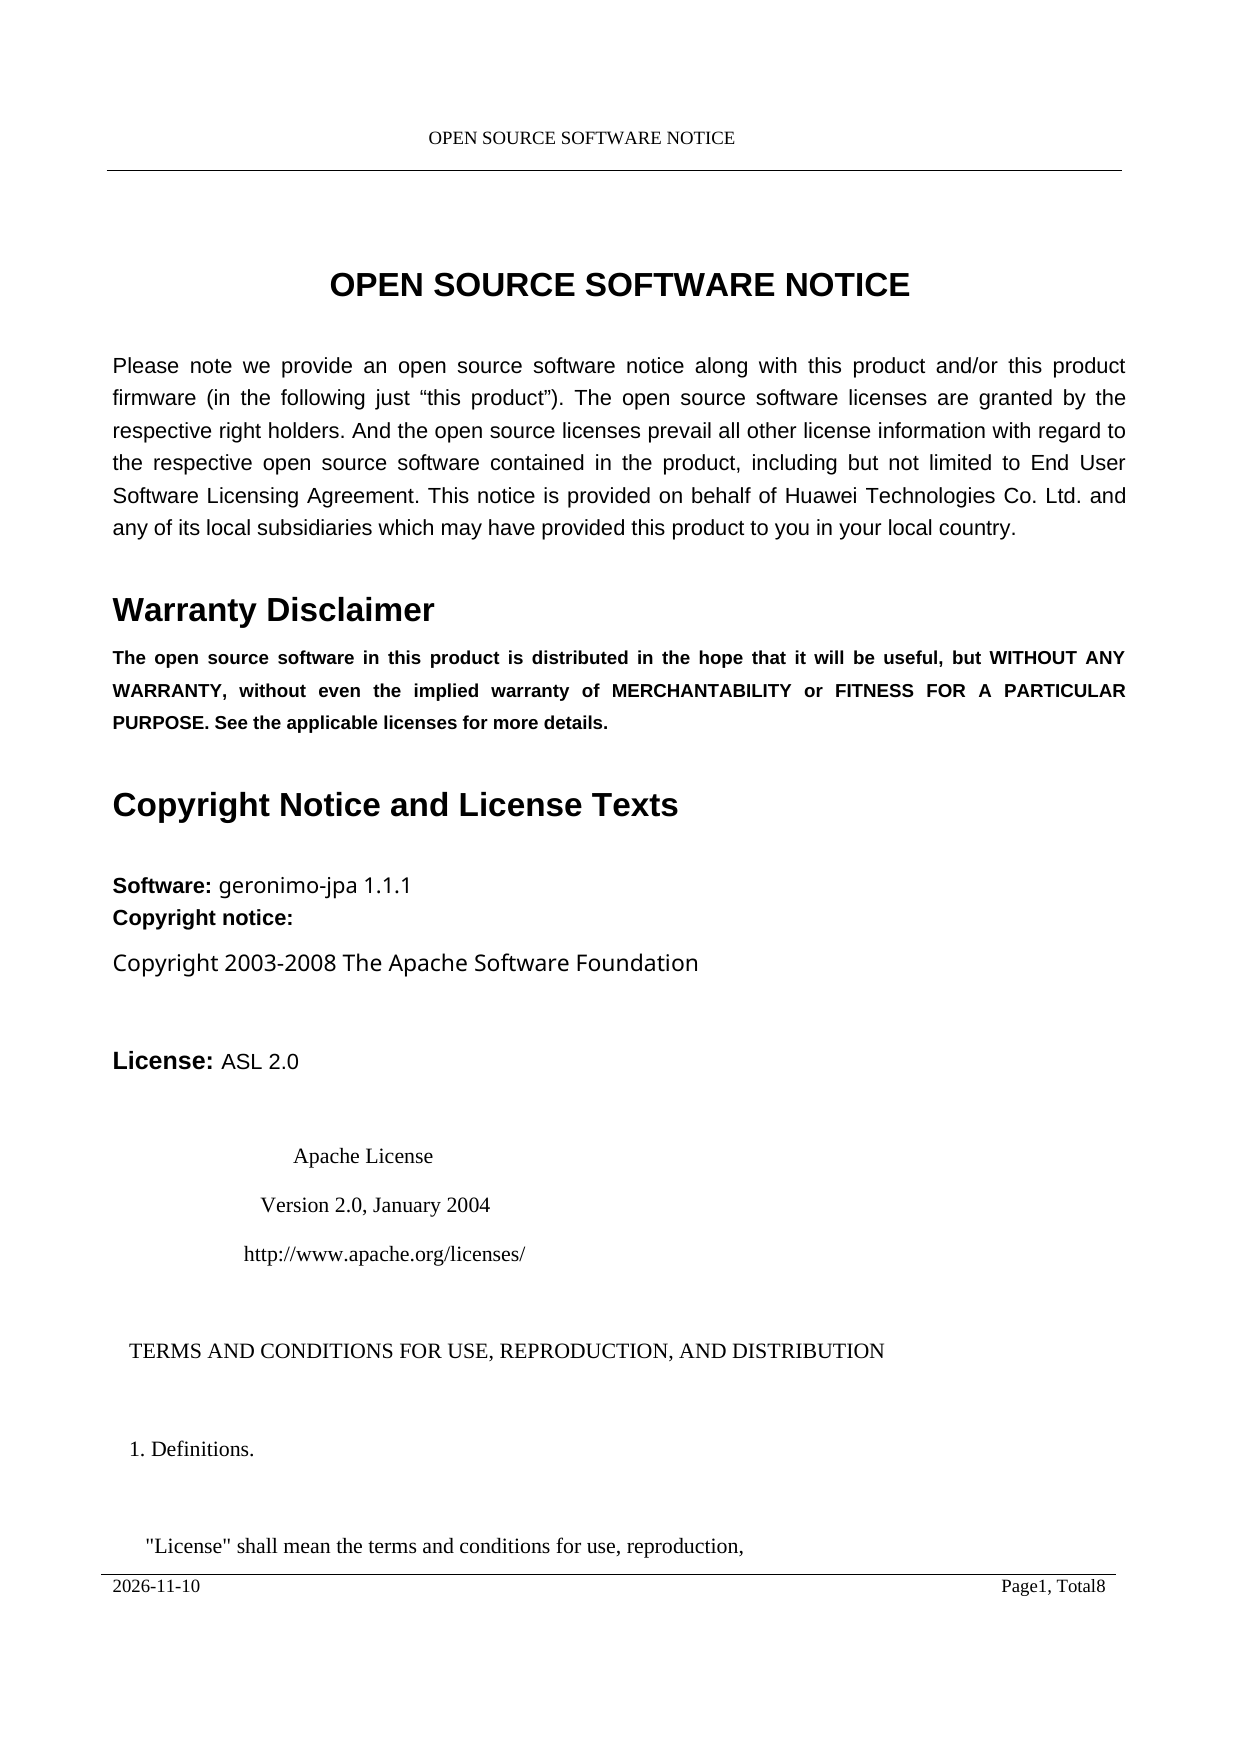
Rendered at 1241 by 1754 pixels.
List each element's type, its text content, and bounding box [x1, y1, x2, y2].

text Copyright 2003-2008 The Apache Software Foundation [112, 947, 1128, 1028]
text License: ASL 2.0 [112, 1044, 1128, 1077]
text Warranty Disclaimer [112, 576, 1128, 641]
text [112, 1091, 1128, 1562]
text Copyright notice: [112, 901, 1128, 934]
text The open source software in this product is distributed in the hope that it will be useful, but WITHOUT ANY WARRANTY, without even the implied warranty of MERCHANTABILITY or FITNESS FOR A PARTICULAR PURPOSE. See the applicable licenses for more details. [112, 641, 1128, 739]
text Copyright Notice and License Texts [112, 771, 1128, 836]
text Software: geronimo-jpa 1.1.1 [112, 869, 1128, 901]
text Please note we provide an open source software notice along with this product and/or this product firmware (in the following just “this product”). The open source software licenses are granted by the respective right holders. And the open source licenses prevail all other license information with regard to the respective open source software contained in the product, including but not limited to End User Software Licensing Agreement. This notice is provided on behalf of Huawei Technologies Co. Ltd. and any of its local subsidiaries which may have provided this product to you in your local country. [112, 349, 1128, 544]
text OPEN SOURCE SOFTWARE NOTICE [112, 251, 1128, 316]
